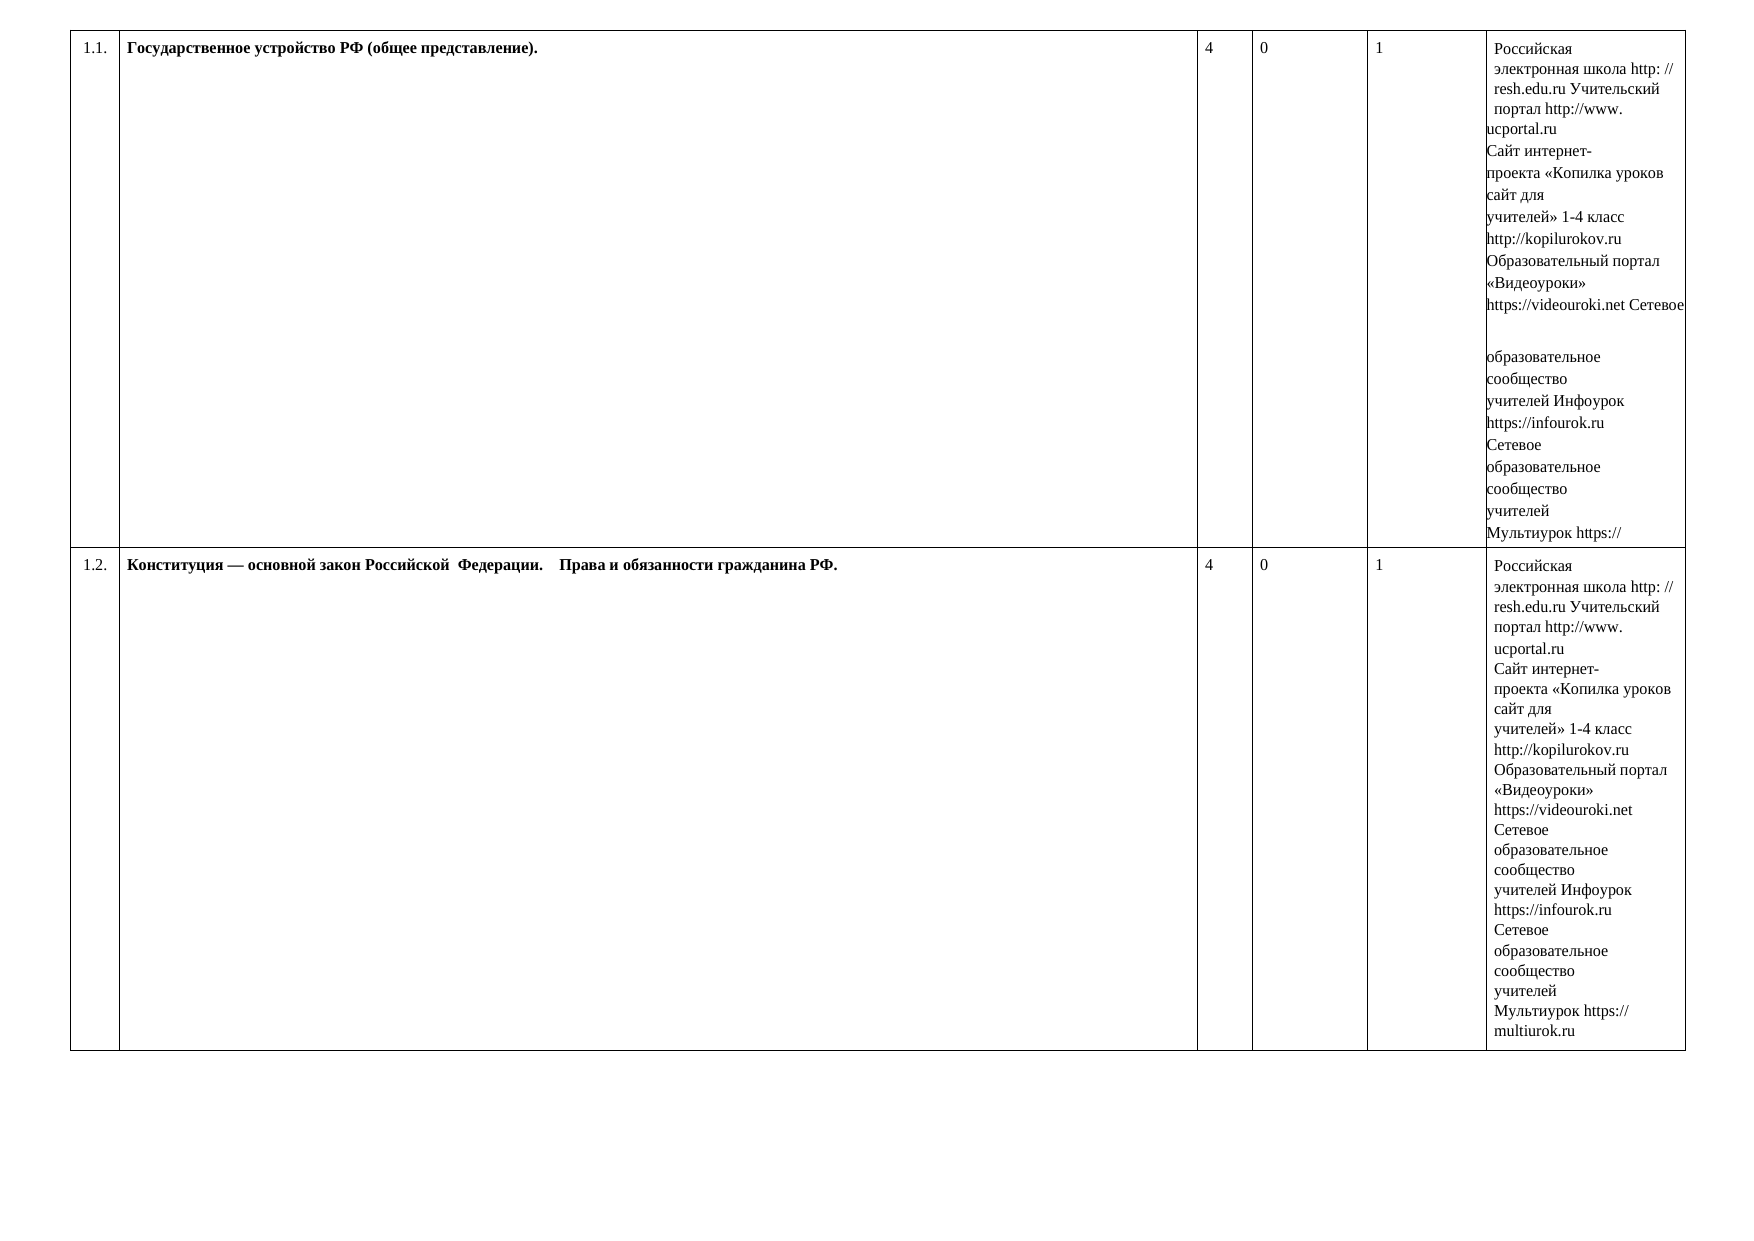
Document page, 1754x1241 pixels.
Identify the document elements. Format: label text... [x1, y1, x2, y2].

table_cell 0 [1253, 548, 1367, 1050]
table_cell 1 [1368, 548, 1486, 1050]
table_cell 4 [1198, 548, 1252, 1050]
table_cell Конституция — основной закон Российской Федерации. Права и обязанности гражданина РФ. [120, 548, 1197, 1050]
table_cell 4 [1198, 31, 1252, 547]
table_cell 1.2. [71, 548, 119, 1050]
table_cell 1 [1368, 31, 1486, 547]
table_cell Государственное устройство РФ (общее представление). [120, 31, 1197, 547]
table_cell 1.1. [71, 31, 119, 547]
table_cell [1487, 548, 1685, 1050]
table_cell 0 [1253, 31, 1367, 547]
